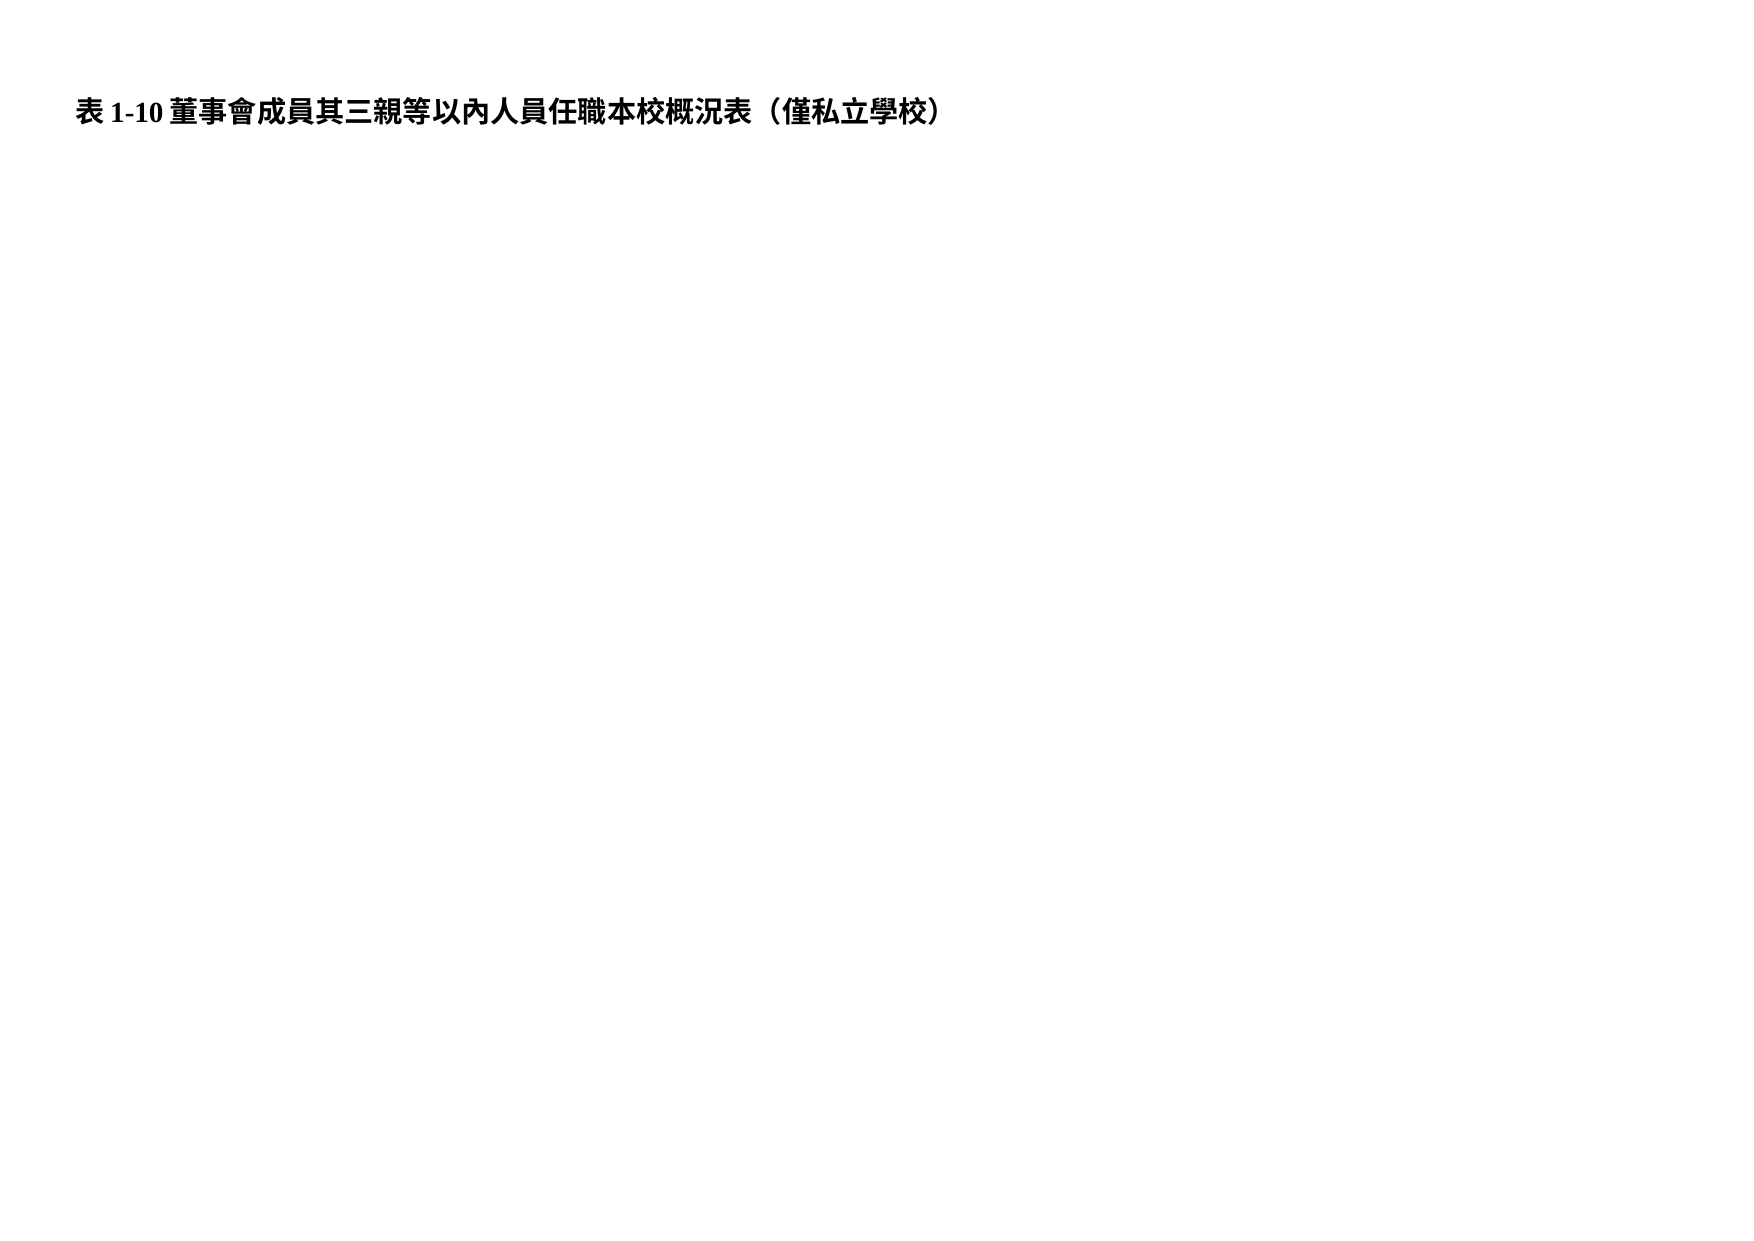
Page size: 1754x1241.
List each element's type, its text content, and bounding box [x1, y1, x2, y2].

text 表1-10董事會成員其三親等以內人員任職本校概況表（僅私立學校） [75, 88, 1679, 131]
